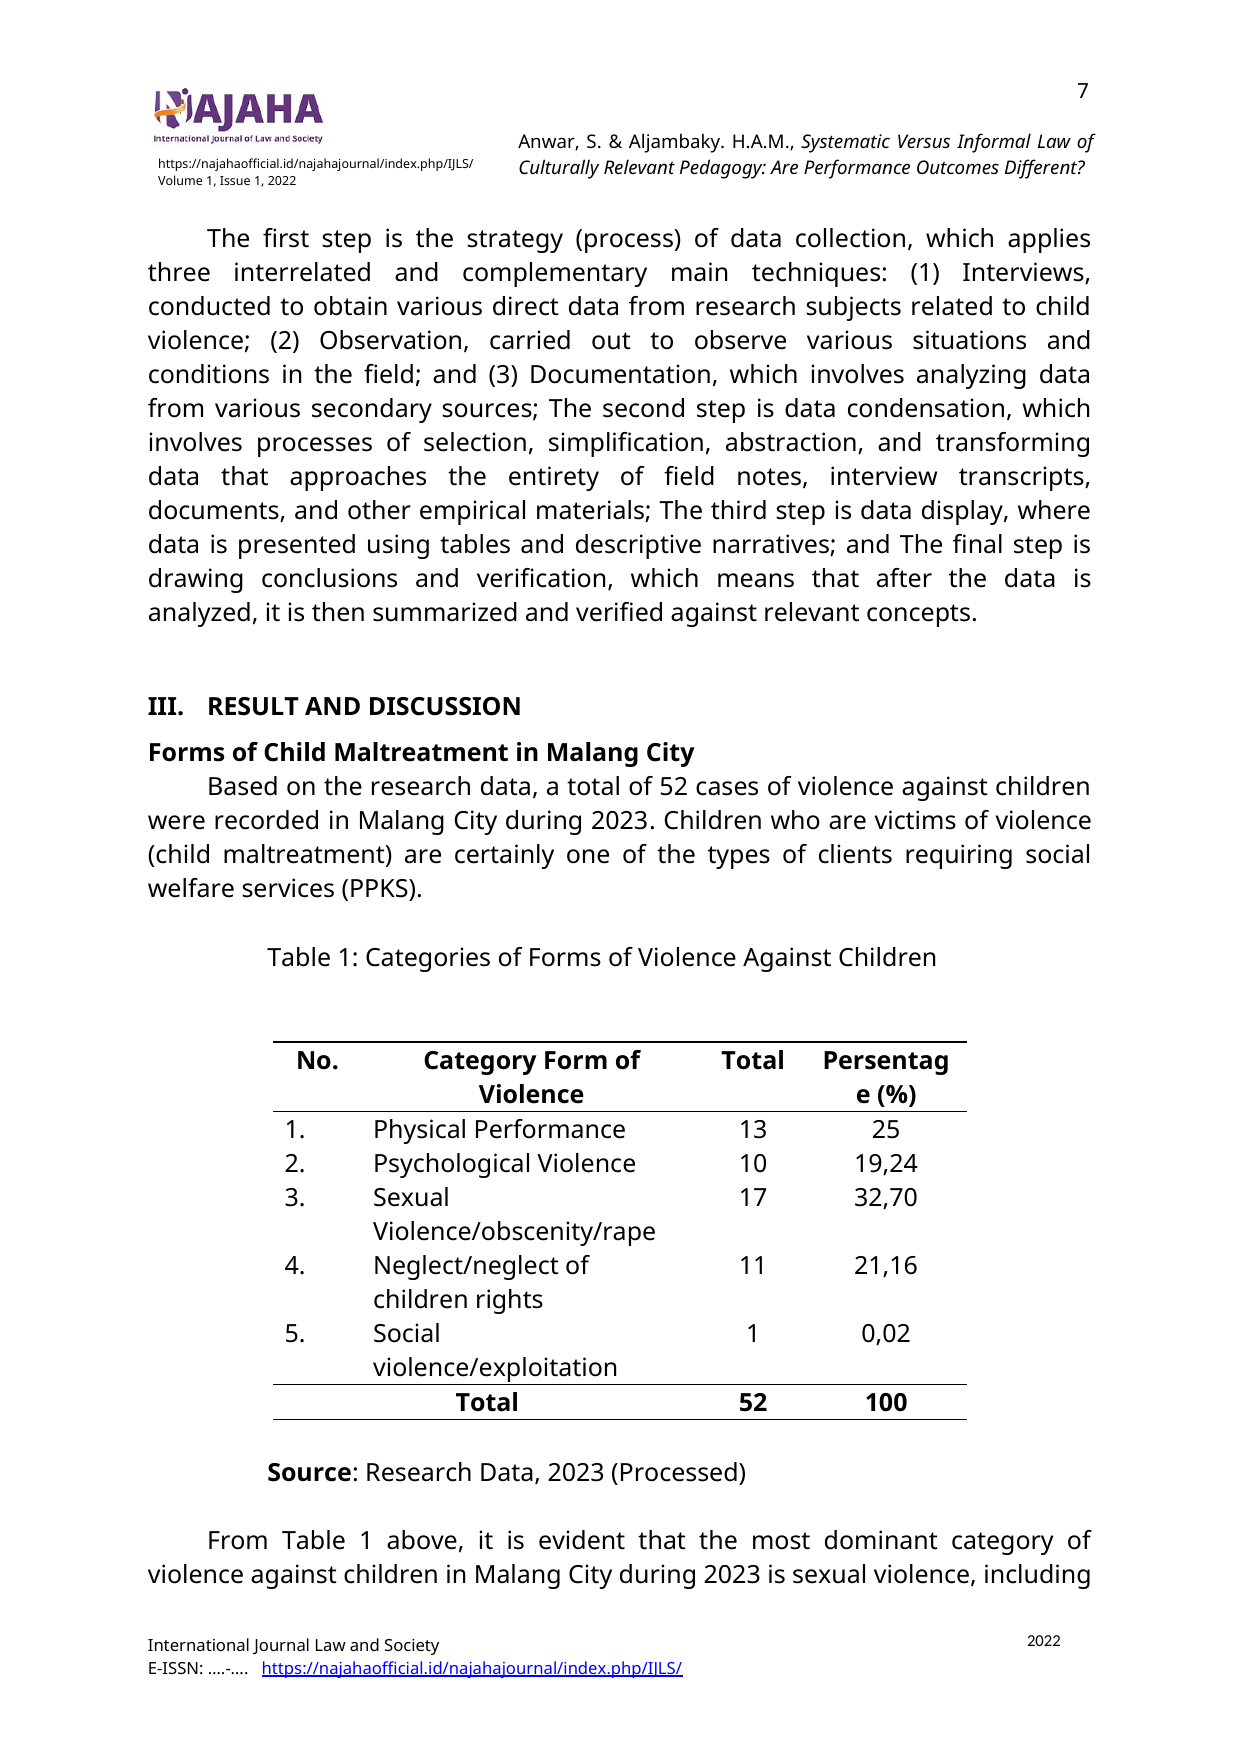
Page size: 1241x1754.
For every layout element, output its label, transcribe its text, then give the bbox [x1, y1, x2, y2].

table_cell Total [273, 1385, 701, 1419]
text Based on the research data, a total of 52 cases of violence against children were recorded in Malang City during 2023. Children who are victims of violence (child maltreatment) are certainly one of the types of clients requiring social welfare services (PPKS). [148, 769, 1092, 905]
table_cell 25 [805, 1112, 967, 1146]
table_header Category Form of Violence [362, 1043, 701, 1111]
table_header Total [701, 1043, 804, 1111]
table_cell 4. [273, 1248, 362, 1316]
text Source: Research Data, 2023 (Processed) [267, 1454, 1092, 1488]
table_header Persentage (%) [805, 1043, 967, 1111]
text The first step is the strategy (process) of data collection, which applies three interrelated and complementary main techniques: (1) Interviews, conducted to obtain various direct data from research subjects related to child violence; (2) Observation, carried out to observe various situations and conditions in the field; and (3) Documentation, which involves analyzing data from various secondary sources; The second step is data condensation, which involves processes of selection, simplification, abstraction, and transforming data that approaches the entirety of field notes, interview transcripts, documents, and other empirical materials; The third step is data display, where data is presented using tables and descriptive narratives; and The final step is drawing conclusions and verification, which means that after the data is analyzed, it is then summarized and verified against relevant concepts. [148, 220, 1092, 629]
table_cell 5. [273, 1316, 362, 1384]
table_cell 17 [701, 1180, 804, 1248]
table_cell 21,16 [805, 1248, 967, 1316]
table_cell 0,02 [805, 1316, 967, 1384]
table_cell 52 [701, 1385, 804, 1419]
text Table 1: Categories of Forms of Violence Against Children [267, 939, 1092, 973]
text Forms of Child Maltreatment in Malang City [148, 735, 1092, 769]
table_cell 1 [701, 1316, 804, 1384]
table_cell 10 [701, 1146, 804, 1180]
table_cell 11 [701, 1248, 804, 1316]
table_header No. [273, 1043, 362, 1111]
table_cell Social violence/exploitation [362, 1316, 701, 1384]
table_cell 13 [701, 1112, 804, 1146]
picture [147, 75, 328, 158]
list RESULT AND DISCUSSION [148, 688, 1092, 722]
table_cell Physical Performance [362, 1112, 701, 1146]
table_cell 3. [273, 1180, 362, 1248]
table_cell 1. [273, 1112, 362, 1146]
table_cell Sexual Violence/obscenity/rape [362, 1180, 701, 1248]
table_cell 32,70 [805, 1180, 967, 1248]
table_cell Neglect/neglect of children rights [362, 1248, 701, 1316]
table_cell Psychological Violence [362, 1146, 701, 1180]
table_cell 19,24 [805, 1146, 967, 1180]
table_cell 2. [273, 1146, 362, 1180]
table_cell 100 [805, 1385, 967, 1419]
